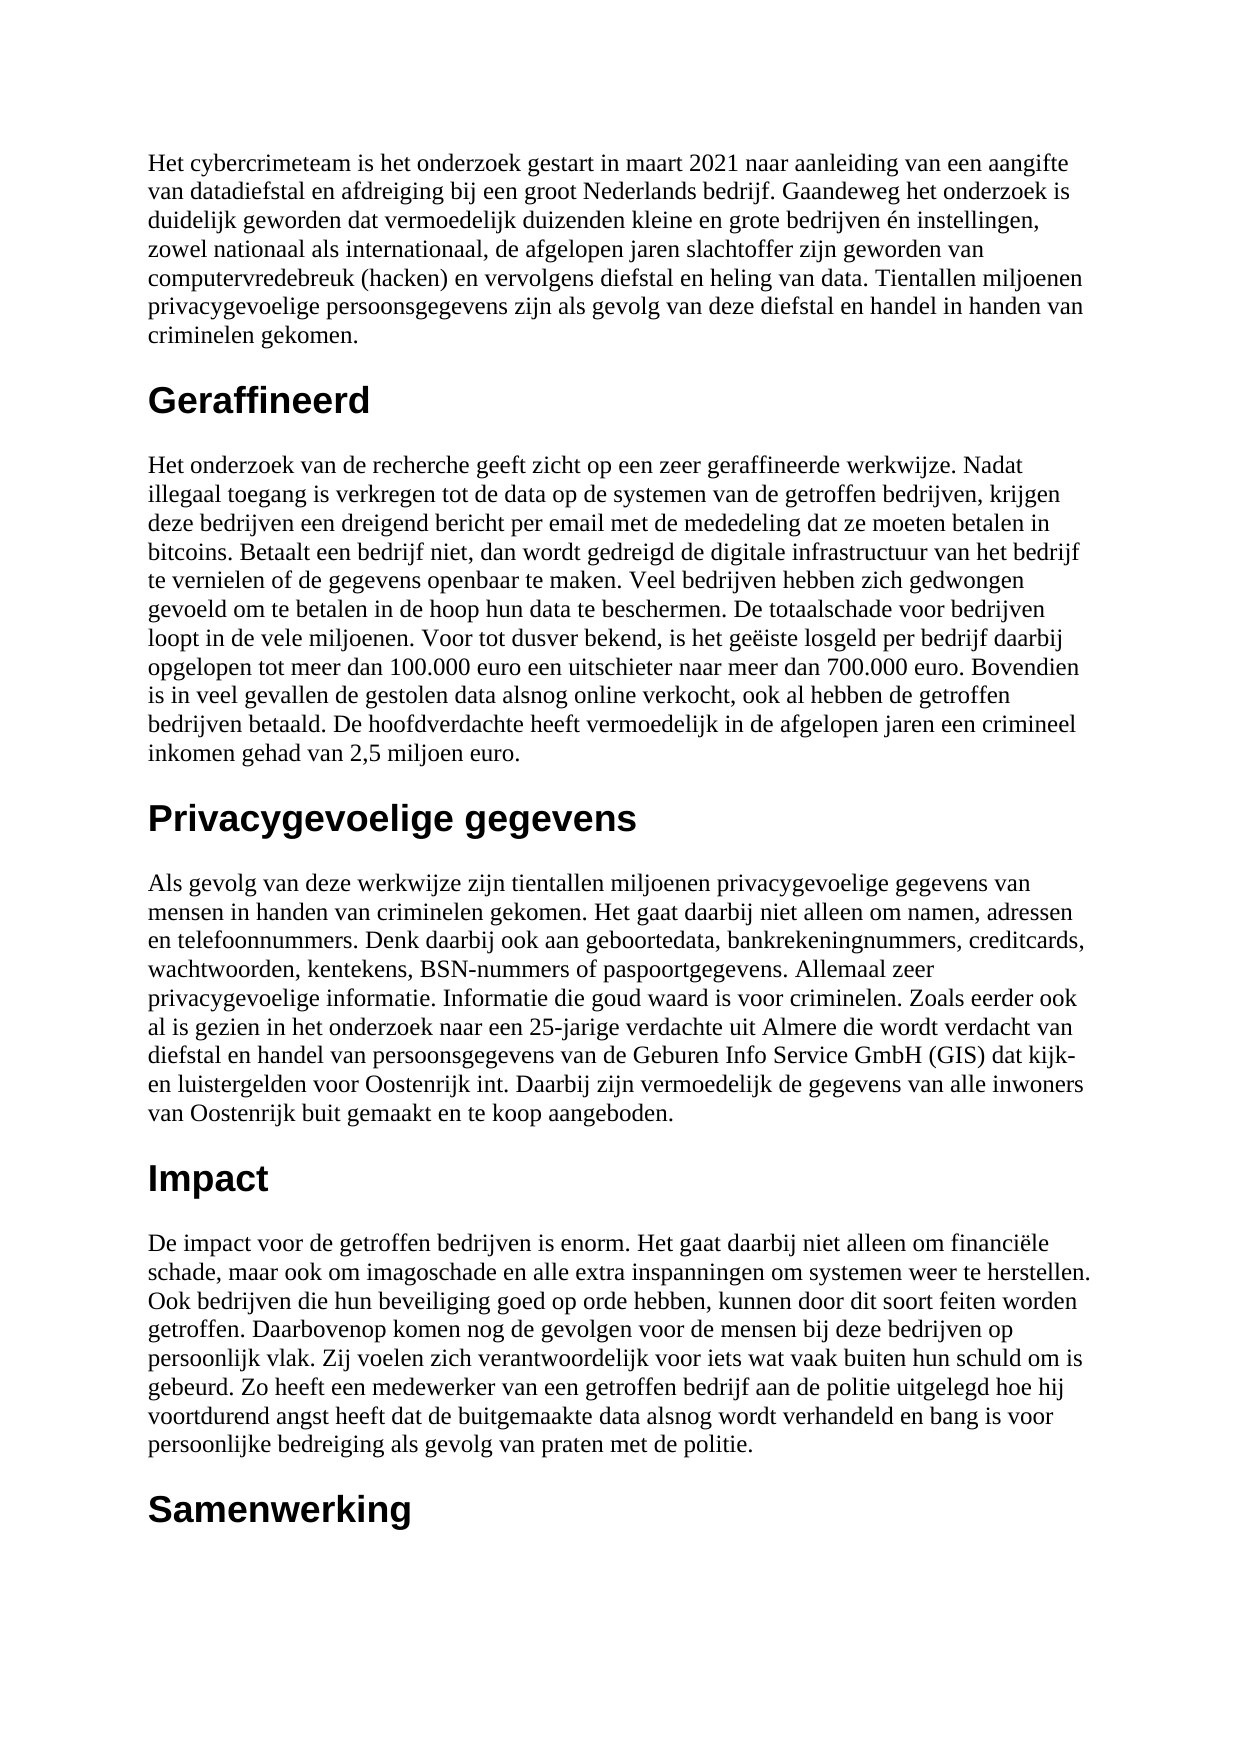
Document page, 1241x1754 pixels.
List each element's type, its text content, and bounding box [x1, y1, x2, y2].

text Het cybercrimeteam is het onderzoek gestart in maart 2021 naar aanleiding van een aangifte van datadiefstal en afdreiging bij een groot Nederlands bedrijf. Gaandeweg het onderzoek is duidelijk geworden dat vermoedelijk duizenden kleine en grote bedrijven én instellingen, zowel nationaal als internationaal, de afgelopen jaren slachtoffer zijn geworden van computervredebreuk (hacken) en vervolgens diefstal en heling van data. Tientallen miljoenen privacygevoelige persoonsgegevens zijn als gevolg van deze diefstal en handel in handen van criminelen gekomen. [148, 148, 1093, 349]
text Samenwerking [148, 1487, 1093, 1531]
text Als gevolg van deze werkwijze zijn tientallen miljoenen privacygevoelige gegevens van mensen in handen van criminelen gekomen. Het gaat daarbij niet alleen om namen, adressen en telefoonnummers. Denk daarbij ook aan geboortedata, bankrekeningnummers, creditcards, wachtwoorden, kentekens, BSN-nummers of paspoortgegevens. Allemaal zeer privacygevoelige informatie. Informatie die goud waard is voor criminelen. Zoals eerder ook al is gezien in het onderzoek naar een 25-jarige verdachte uit Almere die wordt verdacht van diefstal en handel van persoonsgegevens van de Geburen Info Service GmbH (GIS) dat kijk- en luistergelden voor Oostenrijk int. Daarbij zijn vermoedelijk de gegevens van alle inwoners van Oostenrijk buit gemaakt en te koop aangeboden. [148, 868, 1093, 1127]
text De impact voor de getroffen bedrijven is enorm. Het gaat daarbij niet alleen om financiële schade, maar ook om imagoschade en alle extra inspanningen om systemen weer te herstellen. Ook bedrijven die hun beveiliging goed op orde hebben, kunnen door dit soort feiten worden getroffen. Daarbovenop komen nog de gevolgen voor de mensen bij deze bedrijven op persoonlijk vlak. Zij voelen zich verantwoordelijk voor iets wat vaak buiten hun schuld om is gebeurd. Zo heeft een medewerker van een getroffen bedrijf aan de politie uitgelegd hoe hij voortdurend angst heeft dat de buitgemaakte data alsnog wordt verhandeld en bang is voor persoonlijke bedreiging als gevolg van praten met de politie. [148, 1228, 1093, 1458]
text Geraffineerd [148, 378, 1093, 421]
text Privacygevoelige gegevens [148, 796, 1093, 839]
text Impact [148, 1156, 1093, 1199]
text Het onderzoek van de recherche geeft zicht op een zeer geraffineerde werkwijze. Nadat illegaal toegang is verkregen tot de data op de systemen van de getroffen bedrijven, krijgen deze bedrijven een dreigend bericht per email met de mededeling dat ze moeten betalen in bitcoins. Betaalt een bedrijf niet, dan wordt gedreigd de digitale infrastructuur van het bedrijf te vernielen of de gegevens openbaar te maken. Veel bedrijven hebben zich gedwongen gevoeld om te betalen in de hoop hun data te beschermen. De totaalschade voor bedrijven loopt in de vele miljoenen. Voor tot dusver bekend, is het geëiste losgeld per bedrijf daarbij opgelopen tot meer dan 100.000 euro een uitschieter naar meer dan 700.000 euro. Bovendien is in veel gevallen de gestolen data alsnog online verkocht, ook al hebben de getroffen bedrijven betaald. De hoofdverdachte heeft vermoedelijk in de afgelopen jaren een crimineel inkomen gehad van 2,5 miljoen euro. [148, 450, 1093, 767]
